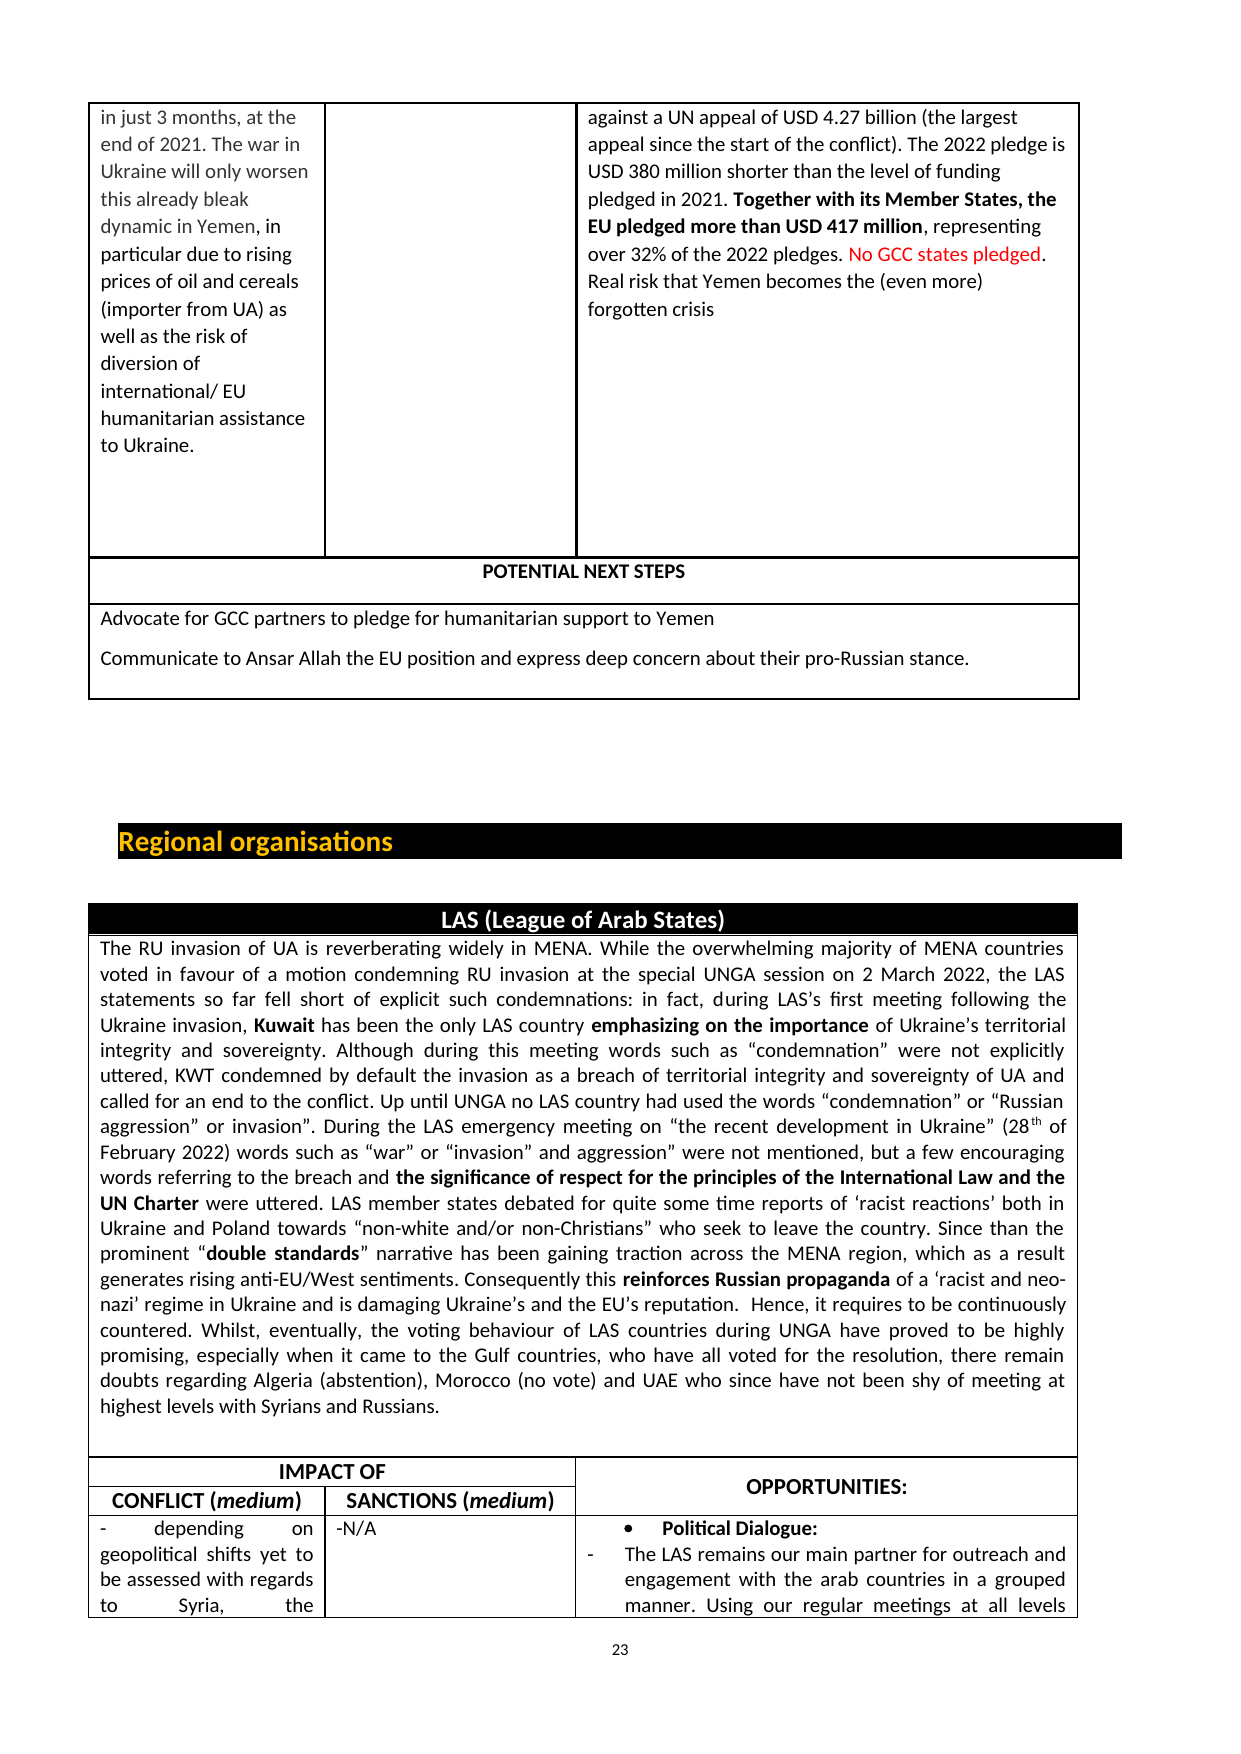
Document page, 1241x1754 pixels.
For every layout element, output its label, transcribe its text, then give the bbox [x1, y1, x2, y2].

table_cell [326, 104, 575, 556]
table_cell Advocate for GCC partners to pledge for humanitarian support to Yemen Communicate to Ansar Allah the EU position and express deep concern about their pro-Russian stance. [90, 605, 1078, 697]
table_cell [578, 104, 1078, 556]
table_cell The RU invasion of UA is reverberating widely in MENA. While the overwhelming majority of MENA countries voted in favour of a motion condemning RU invasion at the special UNGA session on 2 March 2022, the LAS statements so far fell short of explicit such condemnations: in fact, during LAS’s first meeting following the Ukraine invasion, Kuwait has been the only LAS country emphasizing on the importance of Ukraine’s territorial integrity and sovereignty. Although during this meeting words such as “condemnation” were not explicitly uttered, KWT condemned by default the invasion as a breach of territorial integrity and sovereignty of UA and called for an end to the conflict. Up until UNGA no LAS country had used the words “condemnation” or “Russian aggression” or invasion”. During the LAS emergency meeting on “the recent development in Ukraine” (28th of February 2022) words such as “war” or “invasion” and aggression” were not mentioned, but a few encouraging words referring to the breach and the significance of respect for the principles of the International Law and the UN Charter were uttered. LAS member states debated for quite some time reports of ‘racist reactions’ both in Ukraine and Poland towards “non-white and/or non-Christians” who seek to leave the country. Since than the prominent “double standards” narrative has been gaining traction across the MENA region, which as a result generates rising anti-EU/West sentiments. Consequently this reinforces Russian propaganda of a ‘racist and neo-nazi’ regime in Ukraine and is damaging Ukraine’s and the EU’s reputation. Hence, it requires to be continuously countered. Whilst, eventually, the voting behaviour of LAS countries during UNGA have proved to be highly promising, especially when it came to the Gulf countries, who have all voted for the resolution, there remain doubts regarding Algeria (abstention), Morocco (no vote) and UAE who since have not been shy of meeting at highest levels with Syrians and Russians. [89, 936, 1077, 1456]
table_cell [90, 104, 324, 556]
table_cell OPPORTUNITIES: [576, 1458, 1077, 1514]
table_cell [576, 1516, 1077, 1617]
table_cell POTENTIAL NEXT STEPS [90, 559, 1078, 603]
table_header LAS (League of Arab States) [89, 904, 1077, 934]
table_cell IMPACT OF [89, 1458, 575, 1486]
table_cell -N/A [326, 1516, 575, 1617]
table_cell CONFLICT (medium) [89, 1487, 324, 1514]
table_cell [89, 1516, 324, 1617]
table_cell SANCTIONS (medium) [326, 1487, 575, 1514]
text Regional organisations [118, 823, 1122, 859]
